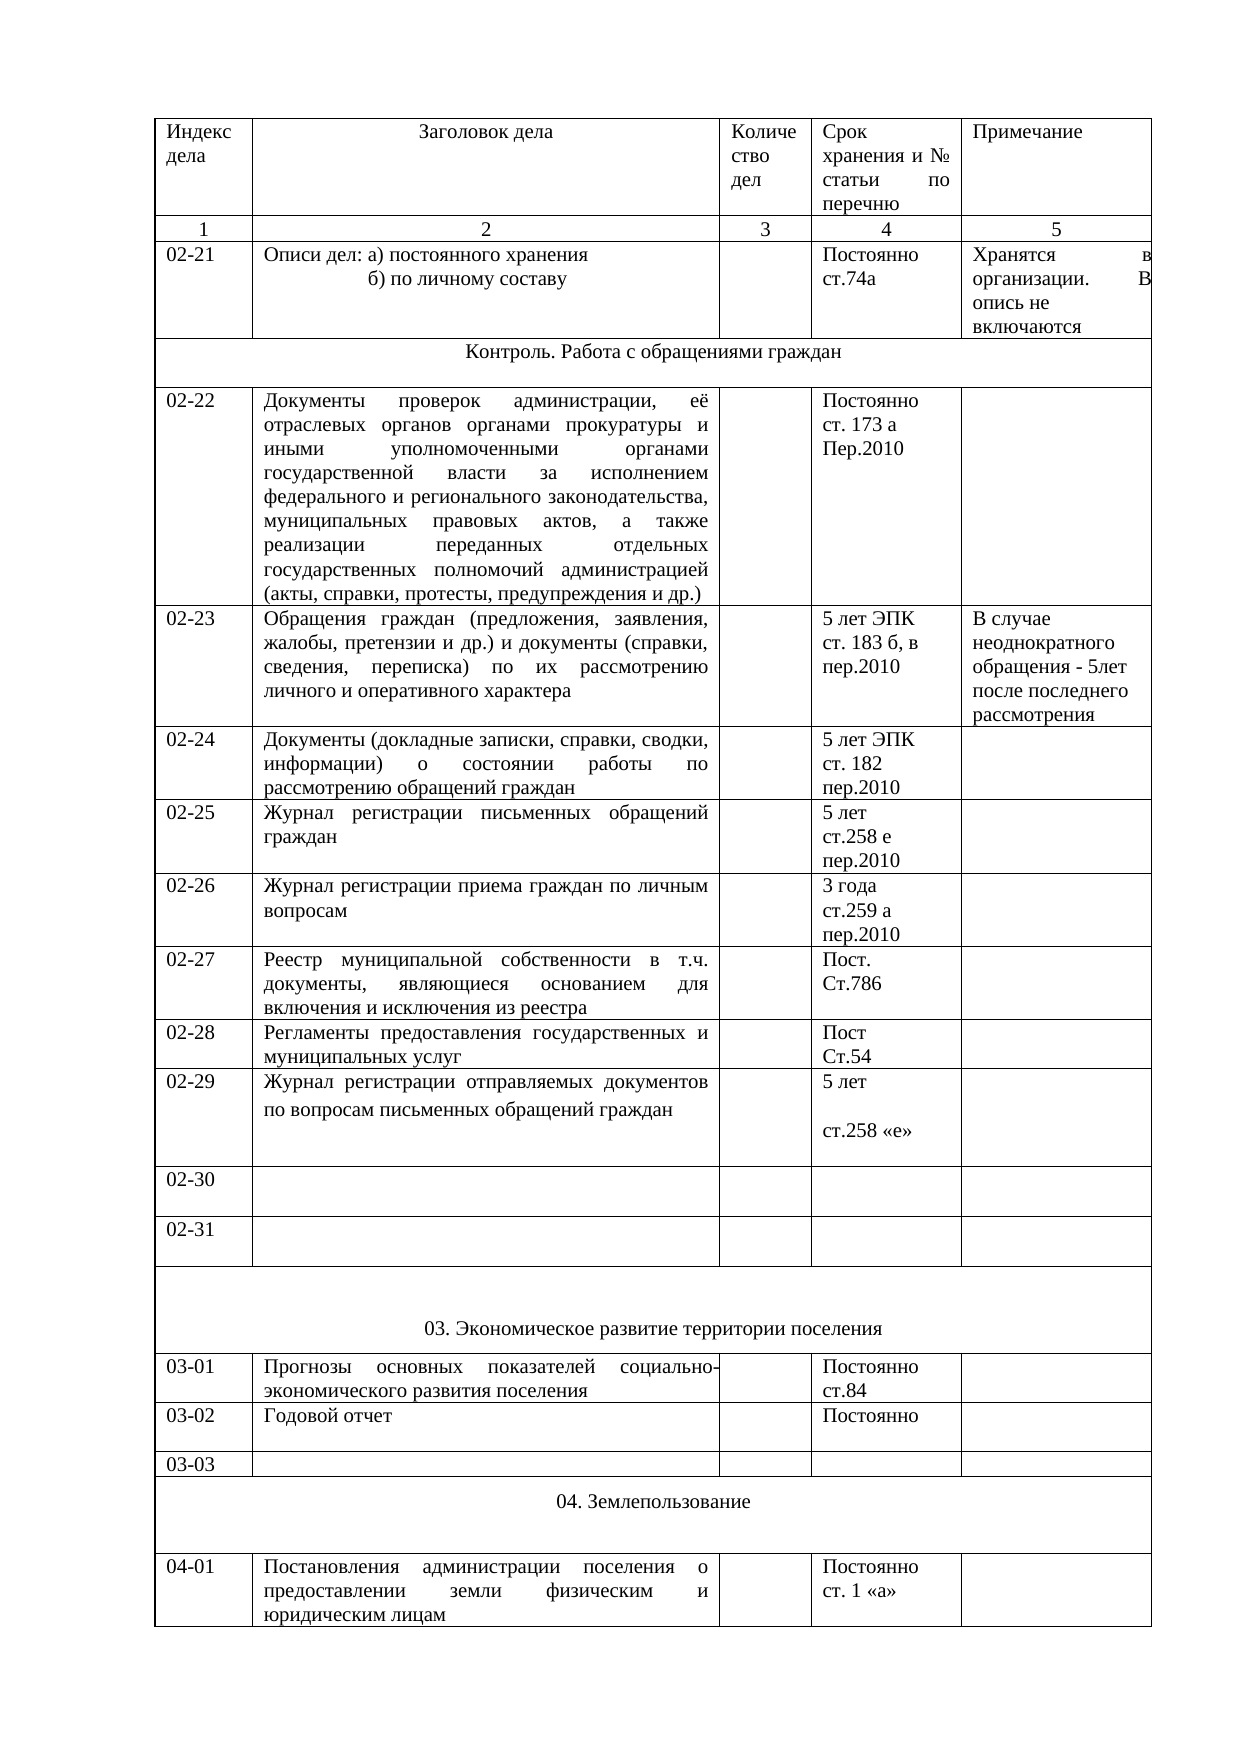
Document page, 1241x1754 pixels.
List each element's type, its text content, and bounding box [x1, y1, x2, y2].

table_header Примечание [962, 119, 1151, 215]
table_cell [720, 800, 811, 872]
table_cell [253, 1167, 719, 1216]
table_cell [962, 1554, 1151, 1626]
table_cell [962, 1167, 1151, 1216]
table_cell Документы проверок администрации, её отраслевых органов органами прокуратуры и иными уполномоченными органами государственной власти за исполнением федерального и регионального законодательства, муниципальных правовых актов, а также реализации переданных отдельных государственных полномочий администрацией (акты, справки, протесты, предупреждения и др.) [253, 388, 719, 604]
table_cell [720, 874, 811, 946]
table_cell 5 лет ст.258 «е» [812, 1069, 961, 1166]
table_cell [720, 947, 811, 1019]
table_cell Журнал регистрации приема граждан по личным вопросам [253, 874, 719, 946]
table_cell 3 [720, 216, 811, 241]
table_cell 04. Землепользование [156, 1477, 1151, 1553]
table_cell 5 лет ЭПК ст. 182 пер.2010 [812, 727, 961, 799]
table_cell 02-23 [156, 606, 252, 726]
table_cell 02-26 [156, 874, 252, 946]
table_cell [720, 1452, 811, 1476]
table_cell [962, 1354, 1151, 1402]
table_cell 02-29 [156, 1069, 252, 1166]
table_cell [962, 388, 1151, 604]
table_header Количество дел [720, 119, 811, 215]
table_cell 03-02 [156, 1403, 252, 1451]
table_cell [720, 727, 811, 799]
table_cell 03-03 [156, 1452, 252, 1476]
table_header Индекс дела [156, 119, 252, 215]
table_cell [962, 874, 1151, 946]
table_cell [720, 1167, 811, 1216]
table_cell [720, 1020, 811, 1068]
table_cell В случае неоднократного обращения - 5лет после последнего рассмотрения [962, 606, 1151, 726]
table_cell 02-25 [156, 800, 252, 872]
table_cell [812, 1452, 961, 1476]
table_cell [720, 242, 811, 338]
table_cell [720, 1217, 811, 1266]
table_cell [962, 727, 1151, 799]
table_cell [812, 1217, 961, 1266]
table_cell [720, 1403, 811, 1451]
table_cell [720, 606, 811, 726]
table_cell [962, 1403, 1151, 1451]
table_cell 3 года ст.259 а пер.2010 [812, 874, 961, 946]
table_cell 5 [962, 216, 1151, 241]
table_cell Постоянно ст.74а [812, 242, 961, 338]
table_cell 5 лет ст.258 е пер.2010 [812, 800, 961, 872]
table_cell Пост. Ст.786 [812, 947, 961, 1019]
table_header Заголовок дела [253, 119, 719, 215]
table_cell [812, 1167, 961, 1216]
table_cell Журнал регистрации письменных обращений граждан [253, 800, 719, 872]
table_cell 02-27 [156, 947, 252, 1019]
table_cell Документы (докладные записки, справки, сводки, информации) о состоянии работы по рассмотрению обращений граждан [253, 727, 719, 799]
table_cell Регламенты предоставления государственных и муниципальных услуг [253, 1020, 719, 1068]
table_cell Реестр муниципальной собственности в т.ч. документы, являющиеся основанием для включения и исключения из реестра [253, 947, 719, 1019]
table_cell 4 [812, 216, 961, 241]
table_cell [720, 1554, 811, 1626]
table_cell 02-24 [156, 727, 252, 799]
table_cell Постоянно ст. 173 а Пер.2010 [812, 388, 961, 604]
table_cell Постоянно ст. 1 «а» [812, 1554, 961, 1626]
table_cell [962, 1020, 1151, 1068]
table_cell 02-22 [156, 388, 252, 604]
table_cell 03-01 [156, 1354, 252, 1402]
table_cell 1 [156, 216, 252, 241]
table_cell [720, 1069, 811, 1166]
table_cell Описи дел: а) постоянного хранения б) по личному составу [253, 242, 719, 338]
table_cell [962, 1217, 1151, 1266]
table_cell [253, 1452, 719, 1476]
table_cell 03. Экономическое развитие территории поселения [156, 1267, 1151, 1352]
table_cell 2 [253, 216, 719, 241]
table_cell Пост Ст.54 [812, 1020, 961, 1068]
table_cell Годовой отчет [253, 1403, 719, 1451]
table_cell 5 лет ЭПК ст. 183 б, в пер.2010 [812, 606, 961, 726]
table_cell Журнал регистрации отправляемых документов по вопросам письменных обращений граждан [253, 1069, 719, 1166]
table_cell [720, 1354, 811, 1402]
table_cell [962, 1069, 1151, 1166]
table_cell 04-01 [156, 1554, 252, 1626]
table_cell Постановления администрации поселения о предоставлении земли физическим и юридическим лицам [253, 1554, 719, 1626]
table_header Срок хранения и № статьи по перечню [812, 119, 961, 215]
table_cell Прогнозы основных показателей социально-экономического развития поселения [253, 1354, 719, 1402]
table_cell Обращения граждан (предложения, заявления, жалобы, претензии и др.) и документы (справки, сведения, переписка) по их рассмотрению личного и оперативного характера [253, 606, 719, 726]
table_cell [720, 388, 811, 604]
table_cell 02-28 [156, 1020, 252, 1068]
table_cell [962, 1452, 1151, 1476]
table_cell Постоянно ст.84 [812, 1354, 961, 1402]
table_cell [253, 1217, 719, 1266]
table_cell 02-21 [156, 242, 252, 338]
table_cell [962, 800, 1151, 872]
table_cell 02-31 [156, 1217, 252, 1266]
table_cell Контроль. Работа с обращениями граждан [156, 339, 1151, 387]
table_cell Постоянно [812, 1403, 961, 1451]
table_cell [962, 947, 1151, 1019]
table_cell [962, 242, 1151, 338]
table_cell 02-30 [156, 1167, 252, 1216]
